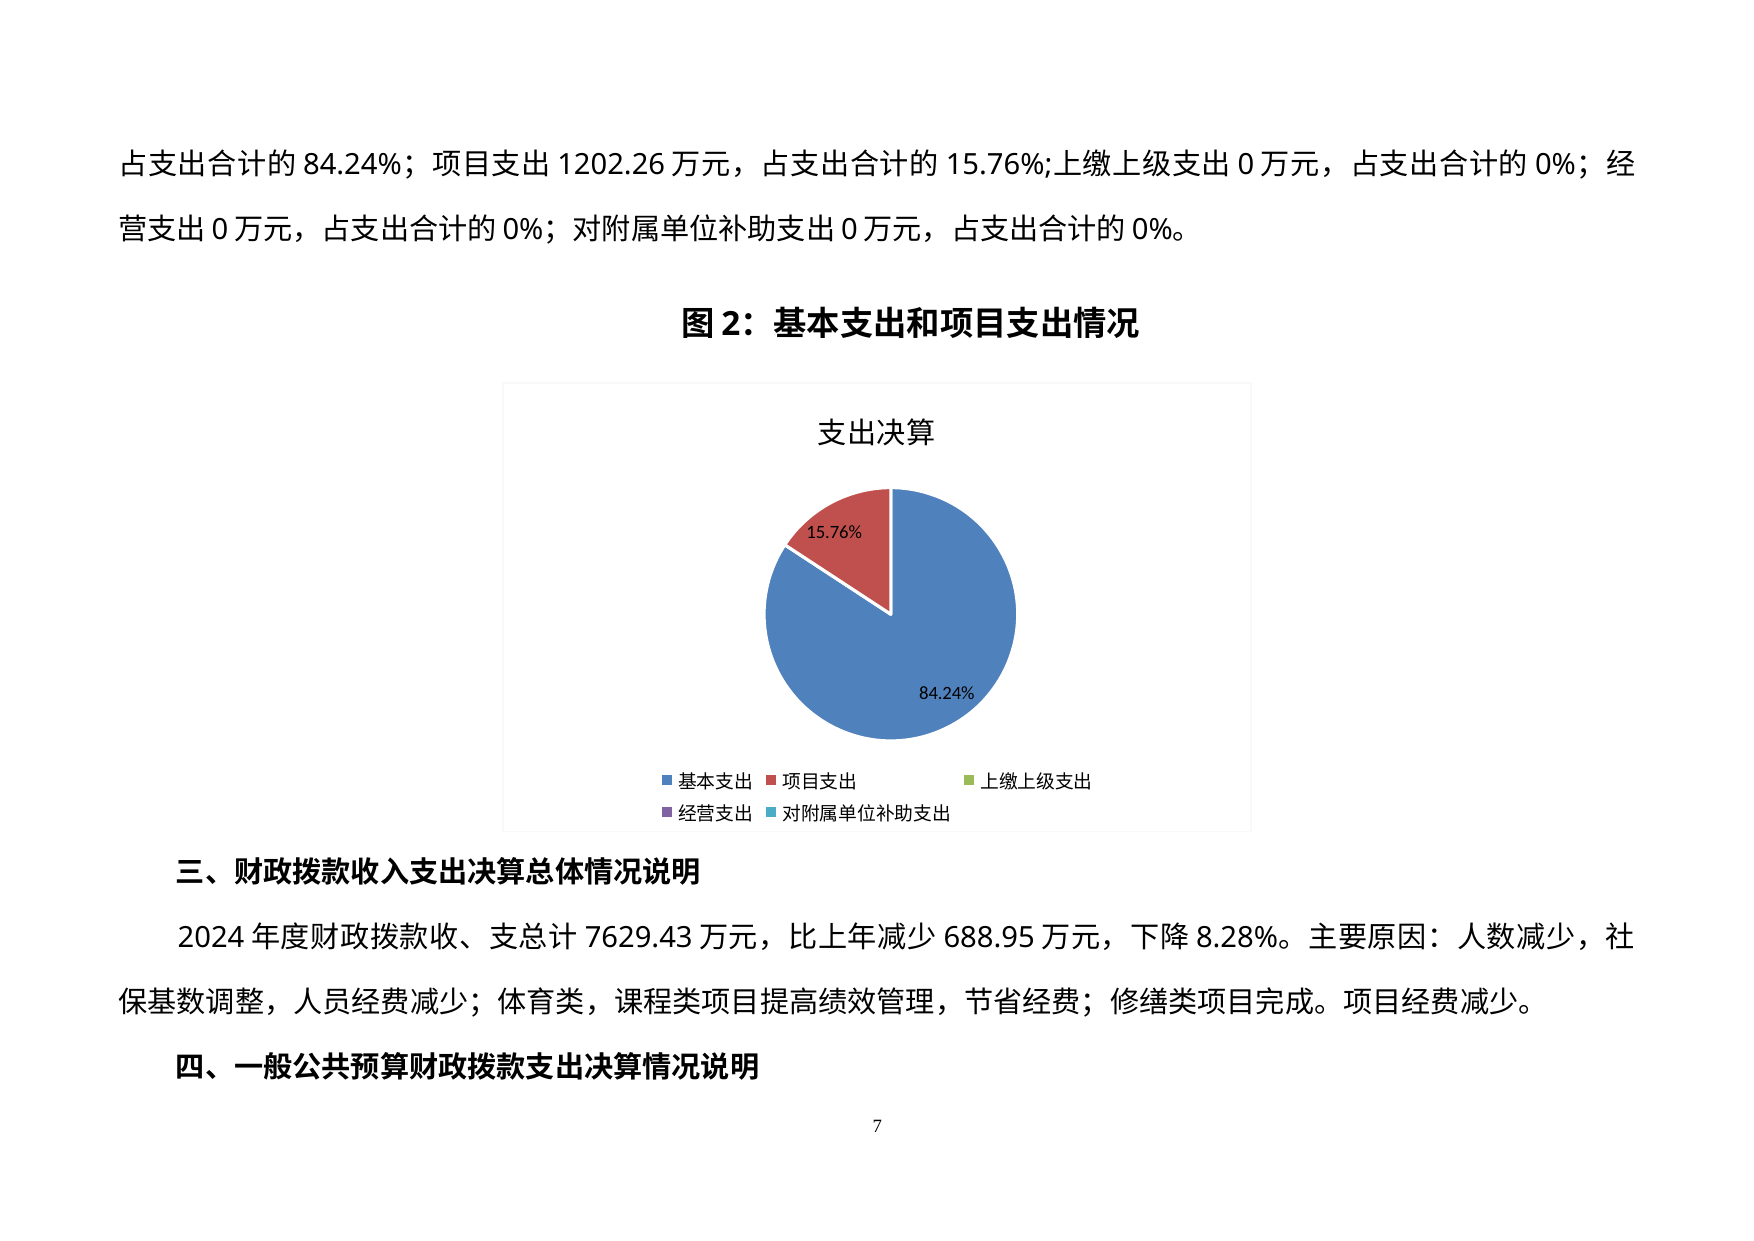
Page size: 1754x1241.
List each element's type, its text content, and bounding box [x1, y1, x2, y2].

text 四、一般公共预算财政拨款支出决算情况说明 [118, 1032, 1636, 1097]
text 2024年度财政拨款收、支总计7629.43万元，比上年减少688.95万元，下降8.28%。主要原因：人数减少，社保基数调整，人员经费减少；体育类，课程类项目提高绩效管理，节省经费；修缮类项目完成。项目经费减少。 [118, 902, 1636, 1032]
text 三、财政拨款收入支出决算总体情况说明 [118, 837, 1636, 902]
subtitle 图2：基本支出和项目支出情况 [118, 288, 1636, 353]
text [118, 129, 1636, 259]
